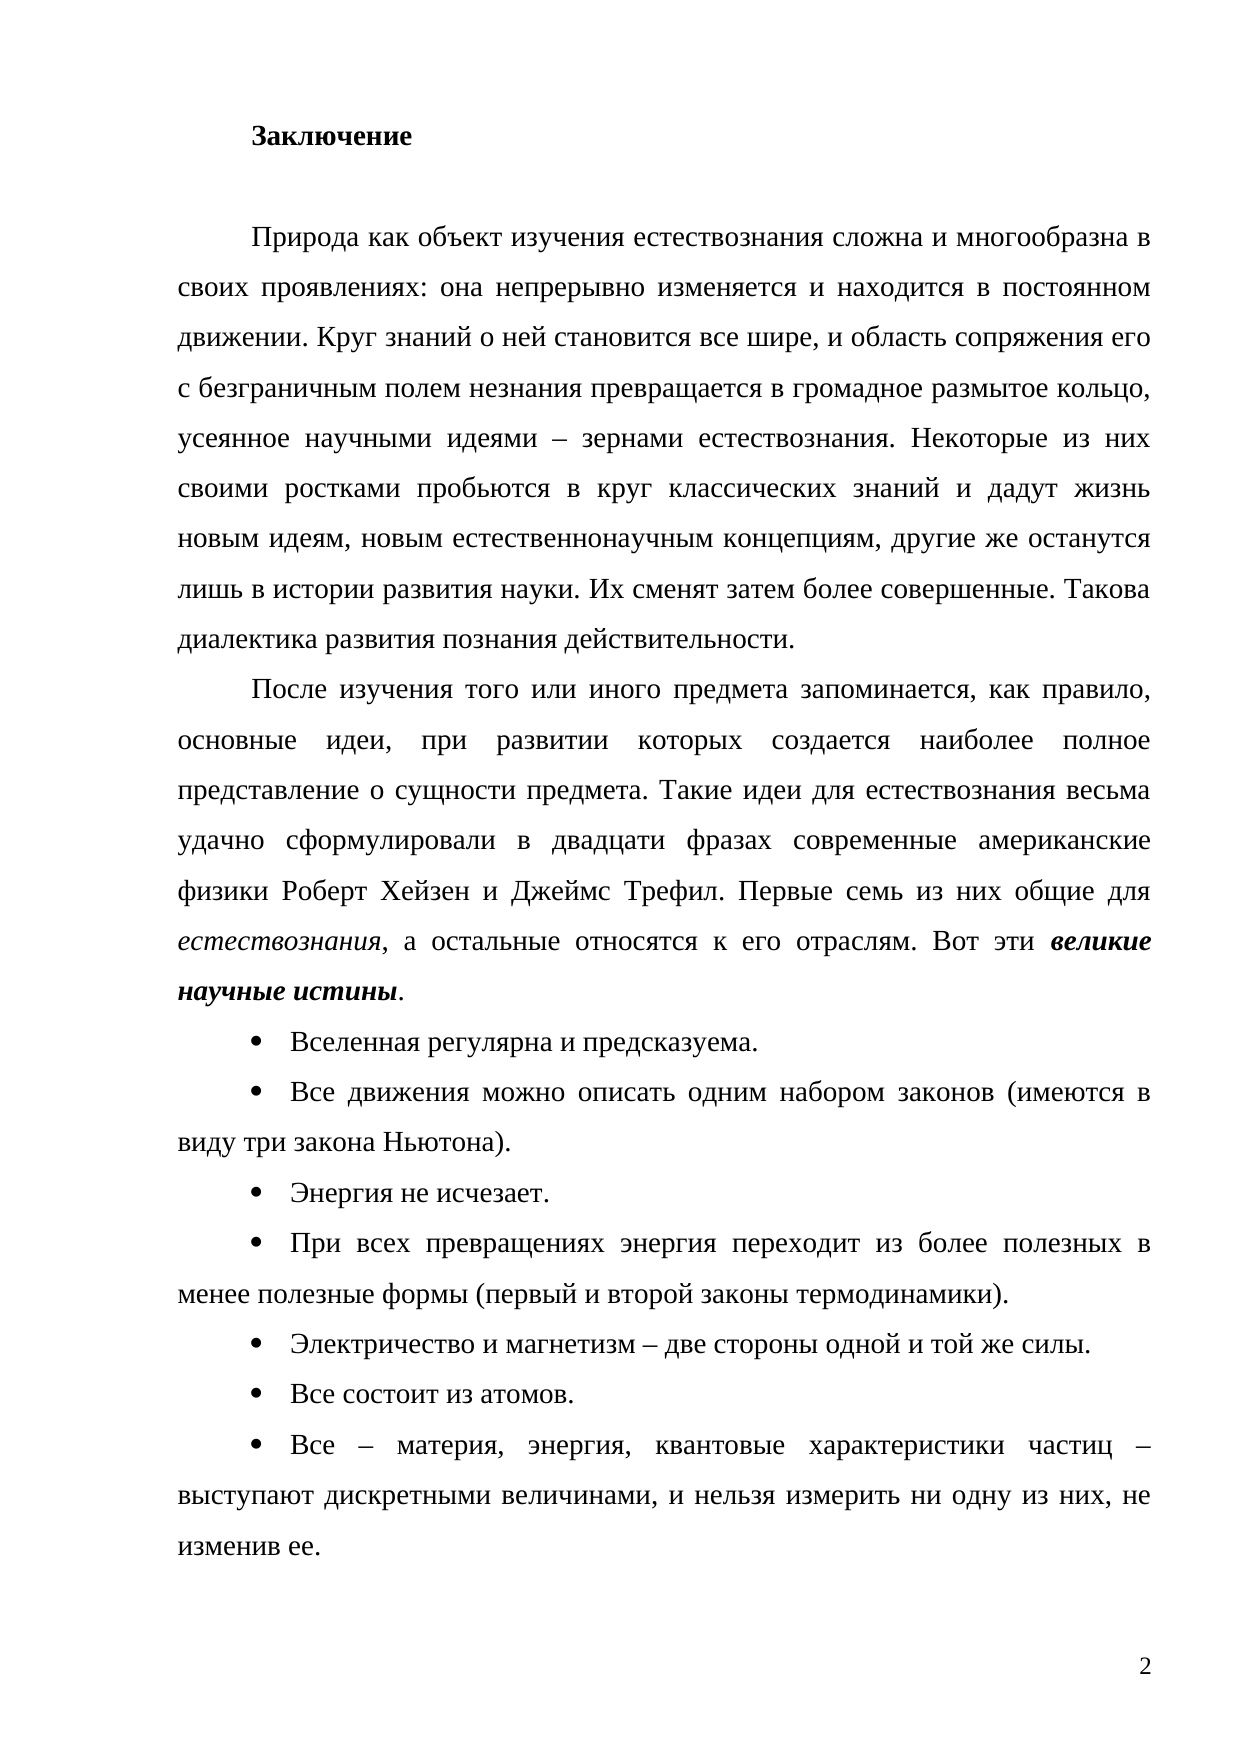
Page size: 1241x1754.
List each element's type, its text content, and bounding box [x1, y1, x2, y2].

list Все движения можно описать одним набором законов (имеются в виду три закона Ньютона). [177, 1074, 1152, 1158]
list Все состоит из атомов. [177, 1376, 1152, 1410]
text Природа как объект изучения естествознания сложна и многообразна в своих проявлениях: она непрерывно изменяется и находится в постоянном движении. Круг знаний о ней становится все шире, и область сопряжения его с безграничным полем незнания превращается в громадное размытое кольцо, усеянное научными идеями – зернами естествознания. Некоторые из них своими ростками пробьются в круг классических знаний и дадут жизнь новым идеям, новым естественнонаучным концепциям, другие же останутся лишь в истории развития науки. Их сменят затем более совершенные. Такова диалектика развития познания действительности. [177, 219, 1152, 655]
text Заключение [177, 118, 1152, 152]
list Энергия не исчезает. [177, 1175, 1152, 1208]
list Вселенная регулярна и предсказуема. [177, 1024, 1152, 1057]
list Электричество и магнетизм – две стороны одной и той же силы. [177, 1326, 1152, 1360]
text После изучения того или иного предмета запоминается, как правило, основные идеи, при развитии которых создается наиболее полное представление о сущности предмета. Такие идеи для естествознания весьма удачно сформулировали в двадцати фразах современные американские физики Роберт Хейзен и Джеймс Трефил. Первые семь из них общие для естествознания, а остальные относятся к его отраслям. Вот эти великие научные истины. [177, 672, 1152, 1007]
list Все – материя, энергия, квантовые характеристики частиц – выступают дискретными величинами, и нельзя измерить ни одну из них, не изменив ее. [177, 1427, 1152, 1561]
list При всех превращениях энергия переходит из более полезных в менее полезные формы (первый и второй законы термодинамики). [177, 1225, 1152, 1309]
